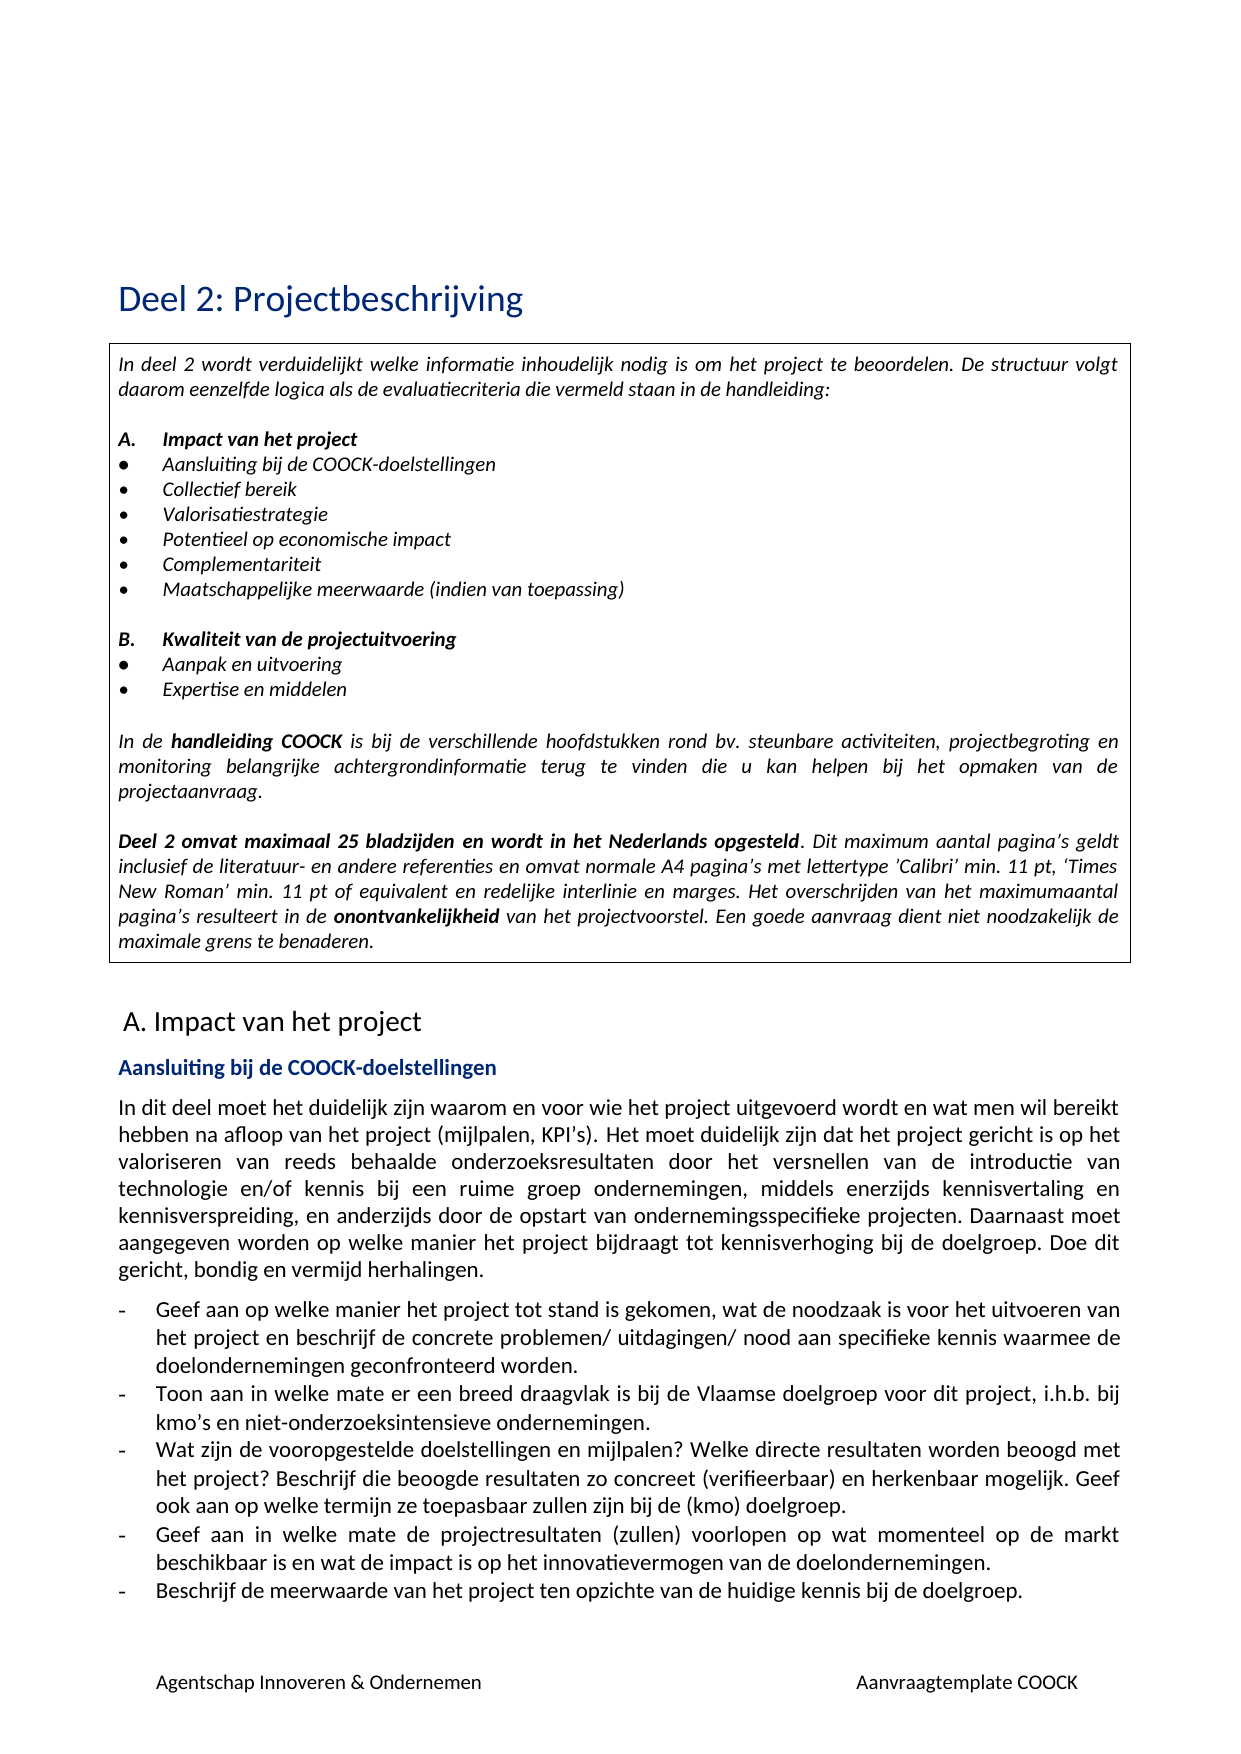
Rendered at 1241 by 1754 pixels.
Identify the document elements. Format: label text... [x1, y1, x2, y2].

text A. Impact van het project [118, 427, 1122, 452]
subtitle A. Impact van het project [123, 1003, 1122, 1038]
list Toon aan in welke mate er een breed draagvlak is bij de Vlaamse doelgroep voor dit project, i.h.b. bij kmo’s en niet-onderzoeksintensieve ondernemingen. [118, 1379, 1122, 1436]
text • Maatschappelijke meerwaarde (indien van toepassing) [118, 577, 1122, 602]
text • Aanpak en uitvoering [118, 652, 1122, 677]
subtitle Aansluiting bij de COOCK-doelstellingen [118, 1054, 1122, 1081]
list Beschrijf de meerwaarde van het project ten opzichte van de huidige kennis bij de doelgroep. [118, 1576, 1122, 1604]
text • Complementariteit [118, 552, 1122, 577]
text In de handleiding COOCK is bij de verschillende hoofdstukken rond bv. steunbare activiteiten, projectbegroting en monitoring belangrijke achtergrondinformatie terug te vinden die u kan helpen bij het opmaken van de projectaanvraag. [118, 729, 1122, 804]
text In dit deel moet het duidelijk zijn waarom en voor wie het project uitgevoerd wordt en wat men wil bereikt hebben na afloop van het project (mijlpalen, KPI’s). Het moet duidelijk zijn dat het project gericht is op het valoriseren van reeds behaalde onderzoeksresultaten door het versnellen van de introductie van technologie en/of kennis bij een ruime groep ondernemingen, middels enerzijds kennisvertaling en kennisverspreiding, en anderzijds door de opstart van ondernemingsspecifieke projecten. Daarnaast moet aangegeven worden op welke manier het project bijdraagt tot kennisverhoging bij de doelgroep. Doe dit gericht, bondig en vermijd herhalingen. [118, 1093, 1122, 1283]
text • Valorisatiestrategie [118, 502, 1122, 527]
subtitle Deel 2: Projectbeschrijving [118, 286, 1122, 317]
list Geef aan in welke mate de projectresultaten (zullen) voorlopen op wat momenteel op de markt beschikbaar is en wat de impact is op het innovatievermogen van de doelondernemingen. [118, 1520, 1122, 1576]
text B. Kwaliteit van de projectuitvoering [118, 627, 1122, 652]
text • Collectief bereik [118, 477, 1122, 502]
text • Potentieel op economische impact [118, 527, 1122, 552]
text Deel 2 omvat maximaal 25 bladzijden en wordt in het Nederlands opgesteld. Dit maximum aantal pagina’s geldt inclusief de literatuur- en andere referenties en omvat normale A4 pagina’s met lettertype ’Calibri’ min. 11 pt, ‘Times New Roman’ min. 11 pt of equivalent en redelijke interlinie en marges. Het overschrijden van het maximumaantal pagina’s resulteert in de onontvankelijkheid van het projectvoorstel. Een goede aanvraag dient niet noodzakelijk de maximale grens te benaderen. [110, 819, 1130, 962]
text • Aansluiting bij de COOCK-doelstellingen [118, 452, 1122, 477]
text In deel 2 wordt verduidelijkt welke informatie inhoudelijk nodig is om het project te beoordelen. De structuur volgt daarom eenzelfde logica als de evaluatiecriteria die vermeld staan in de handleiding: [110, 344, 1130, 402]
list Geef aan op welke manier het project tot stand is gekomen, wat de noodzaak is voor het uitvoeren van het project en beschrijf de concrete problemen/ uitdagingen/ nood aan specifieke kennis waarmee de doelondernemingen geconfronteerd worden. [118, 1296, 1122, 1379]
list Wat zijn de vooropgestelde doelstellingen en mijlpalen? Welke directe resultaten worden beoogd met het project? Beschrijf die beoogde resultaten zo concreet (verifieerbaar) en herkenbaar mogelijk. Geef ook aan op welke termijn ze toepasbaar zullen zijn bij de (kmo) doelgroep. [118, 1436, 1122, 1520]
text • Expertise en middelen [118, 677, 1122, 702]
